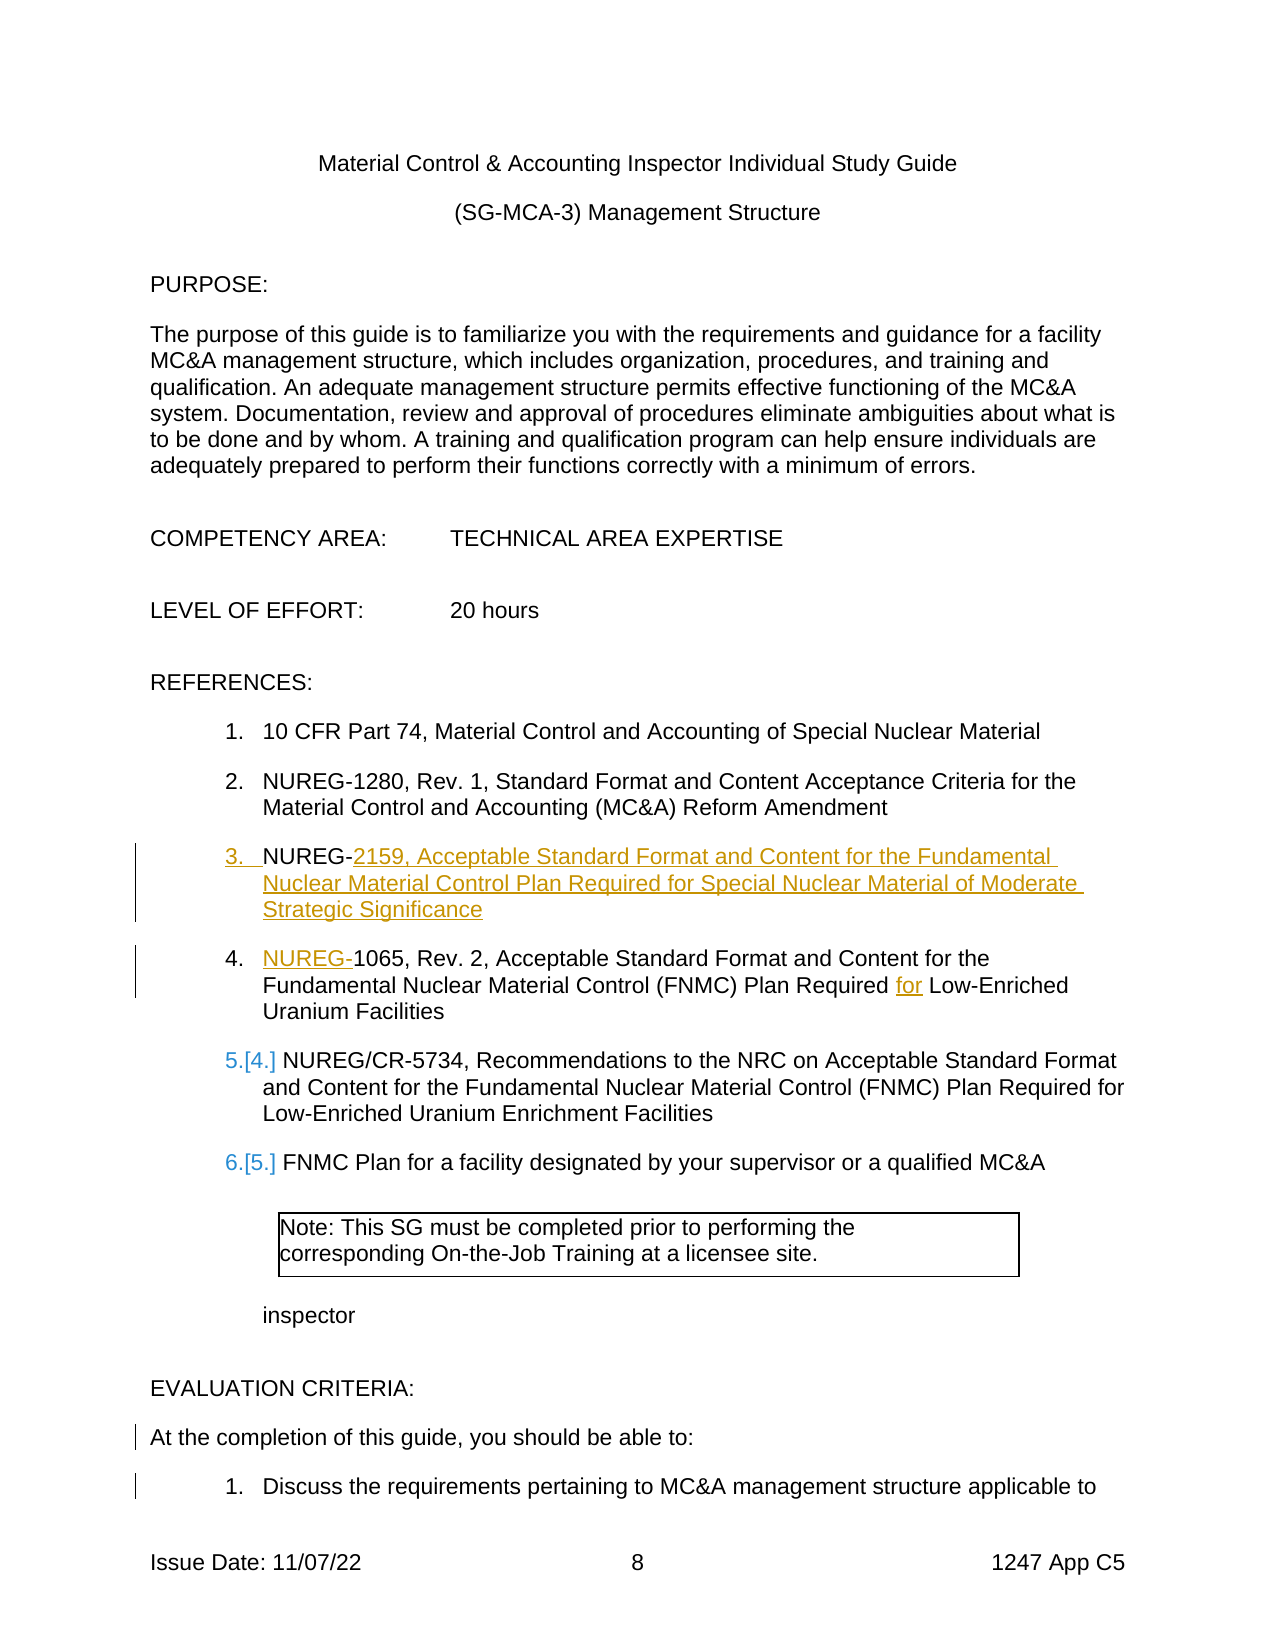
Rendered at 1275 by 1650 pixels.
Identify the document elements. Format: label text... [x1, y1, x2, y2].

text The purpose of this guide is to familiarize you with the requirements and guidance for a facility MC&A management structure, which includes organization, procedures, and training and qualification. An adequate management structure permits effective functioning of the MC&A system. Documentation, review and approval of procedures eliminate ambiguities about what is to be done and by whom. A training and qualification program can help ensure individuals are adequately prepared to perform their functions correctly with a minimum of errors. [150, 321, 1125, 479]
text At the completion of this guide, you should be able to: [150, 1424, 1125, 1450]
list NUREG/CR-5734, Recommendations to the NRC on Acceptable Standard Format and Content for the Fundamental Nuclear Material Control (FNMC) Plan Required for Low-Enriched Uranium Enrichment Facilities [225, 1047, 1125, 1126]
subtitle COMPETENCY AREA: TECHNICAL AREA EXPERTISE [150, 525, 1125, 551]
text corresponding On-the-Job Training at a licensee site. [280, 1240, 1018, 1266]
text Note: This SG must be completed prior to performing the [280, 1214, 1018, 1240]
subtitle EVALUATION CRITERIA: [150, 1374, 1125, 1401]
list 1065, Rev. 2, Acceptable Standard Format and Content for the Fundamental Nuclear Material Control (FNMC) Plan Required Low-Enriched Uranium Facilities [225, 945, 1125, 1024]
text Material Control & Accounting Inspector Individual Study Guide [150, 150, 1125, 176]
subtitle PURPOSE: [150, 271, 1125, 298]
list NUREG-1280, Rev. 1, Standard Format and Content Acceptance Criteria for the Material Control and Accounting (MC&A) Reform Amendment [225, 768, 1125, 820]
list FNMC Plan for a facility designated by your supervisor or a qualified MC&A inspector [225, 1149, 1125, 1329]
subtitle LEVEL OF EFFORT: 20 hours [150, 597, 1125, 623]
list NUREG- [225, 843, 1125, 922]
subtitle REFERENCES: [150, 669, 1125, 695]
text (SG-MCA-3) Management Structure [150, 199, 1125, 226]
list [225, 1473, 1125, 1499]
list 10 CFR Part 74, Material Control and Accounting of Special Nuclear Material [225, 718, 1125, 745]
